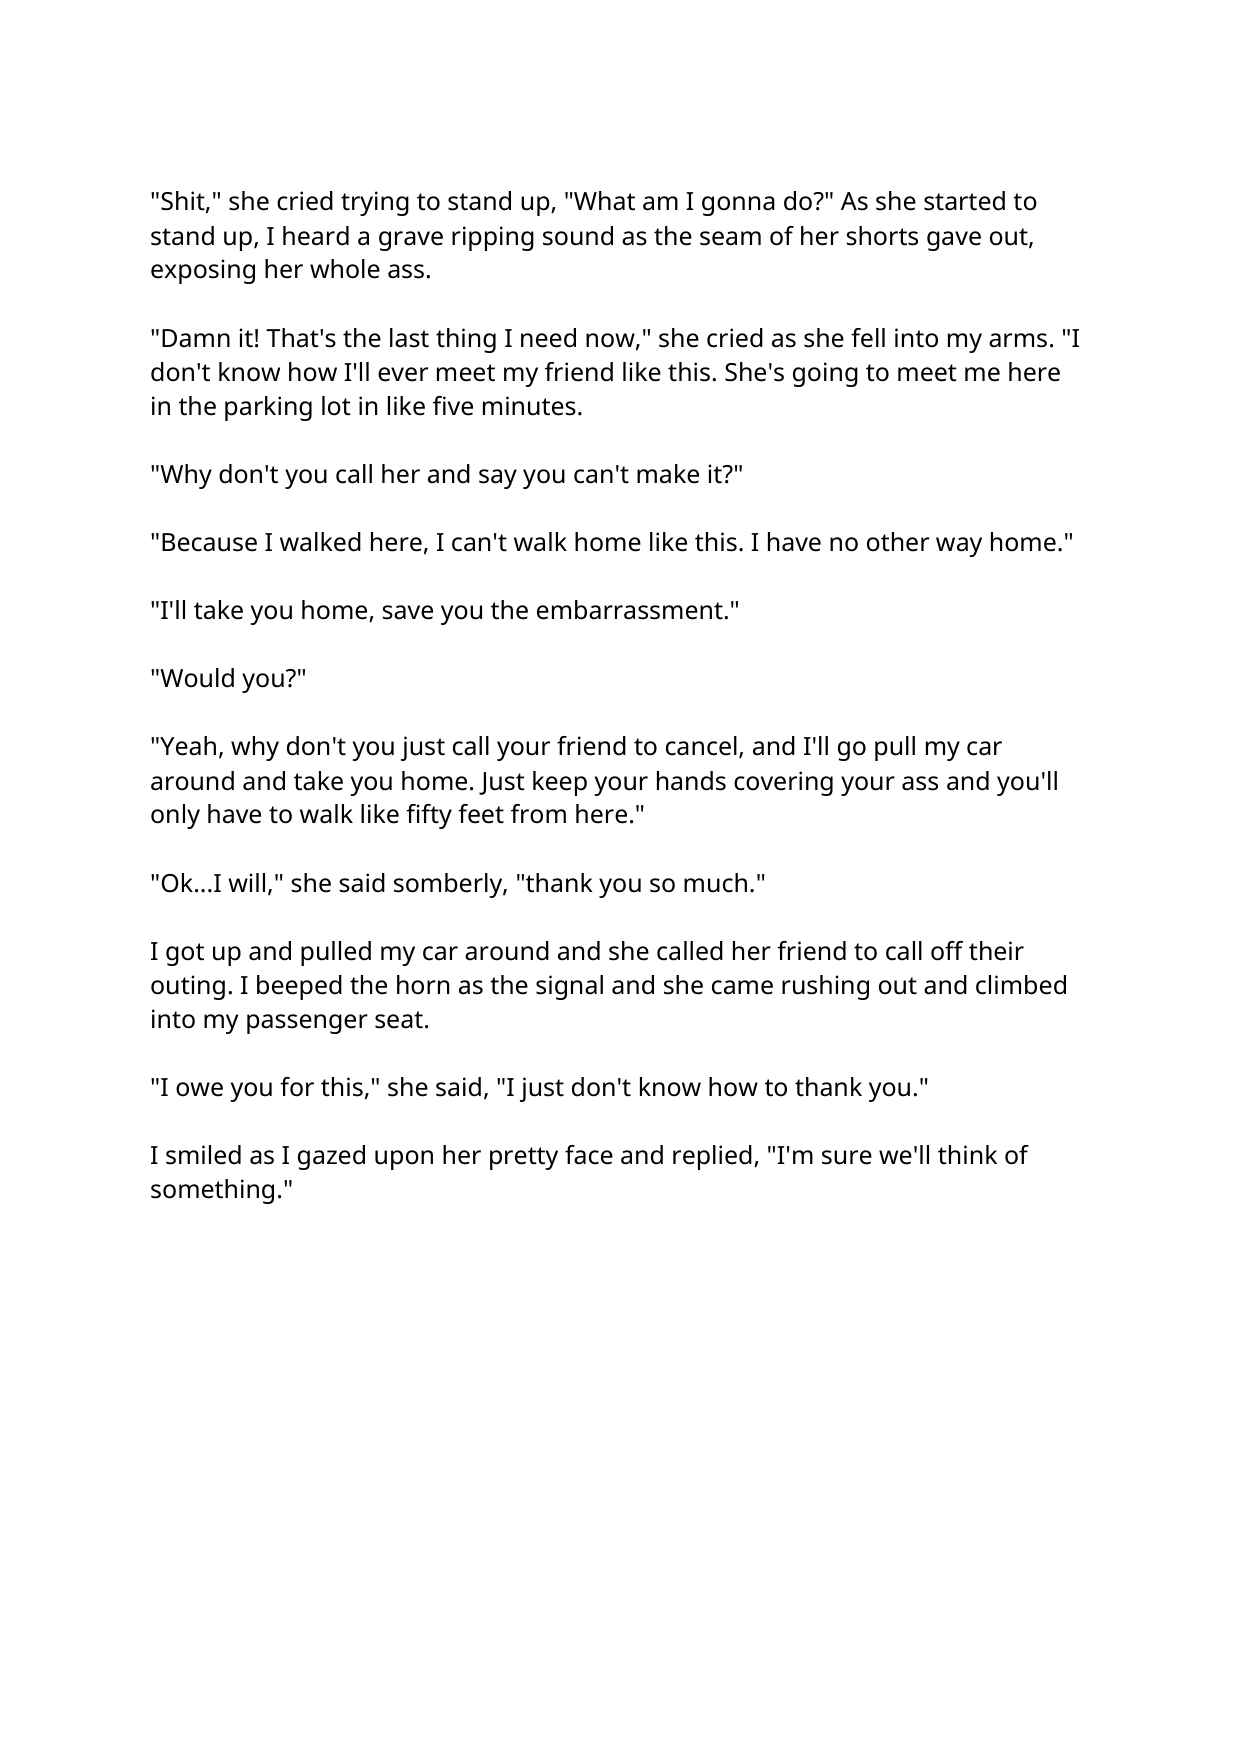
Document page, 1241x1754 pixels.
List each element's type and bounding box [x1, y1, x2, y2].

text [150, 150, 1090, 1206]
